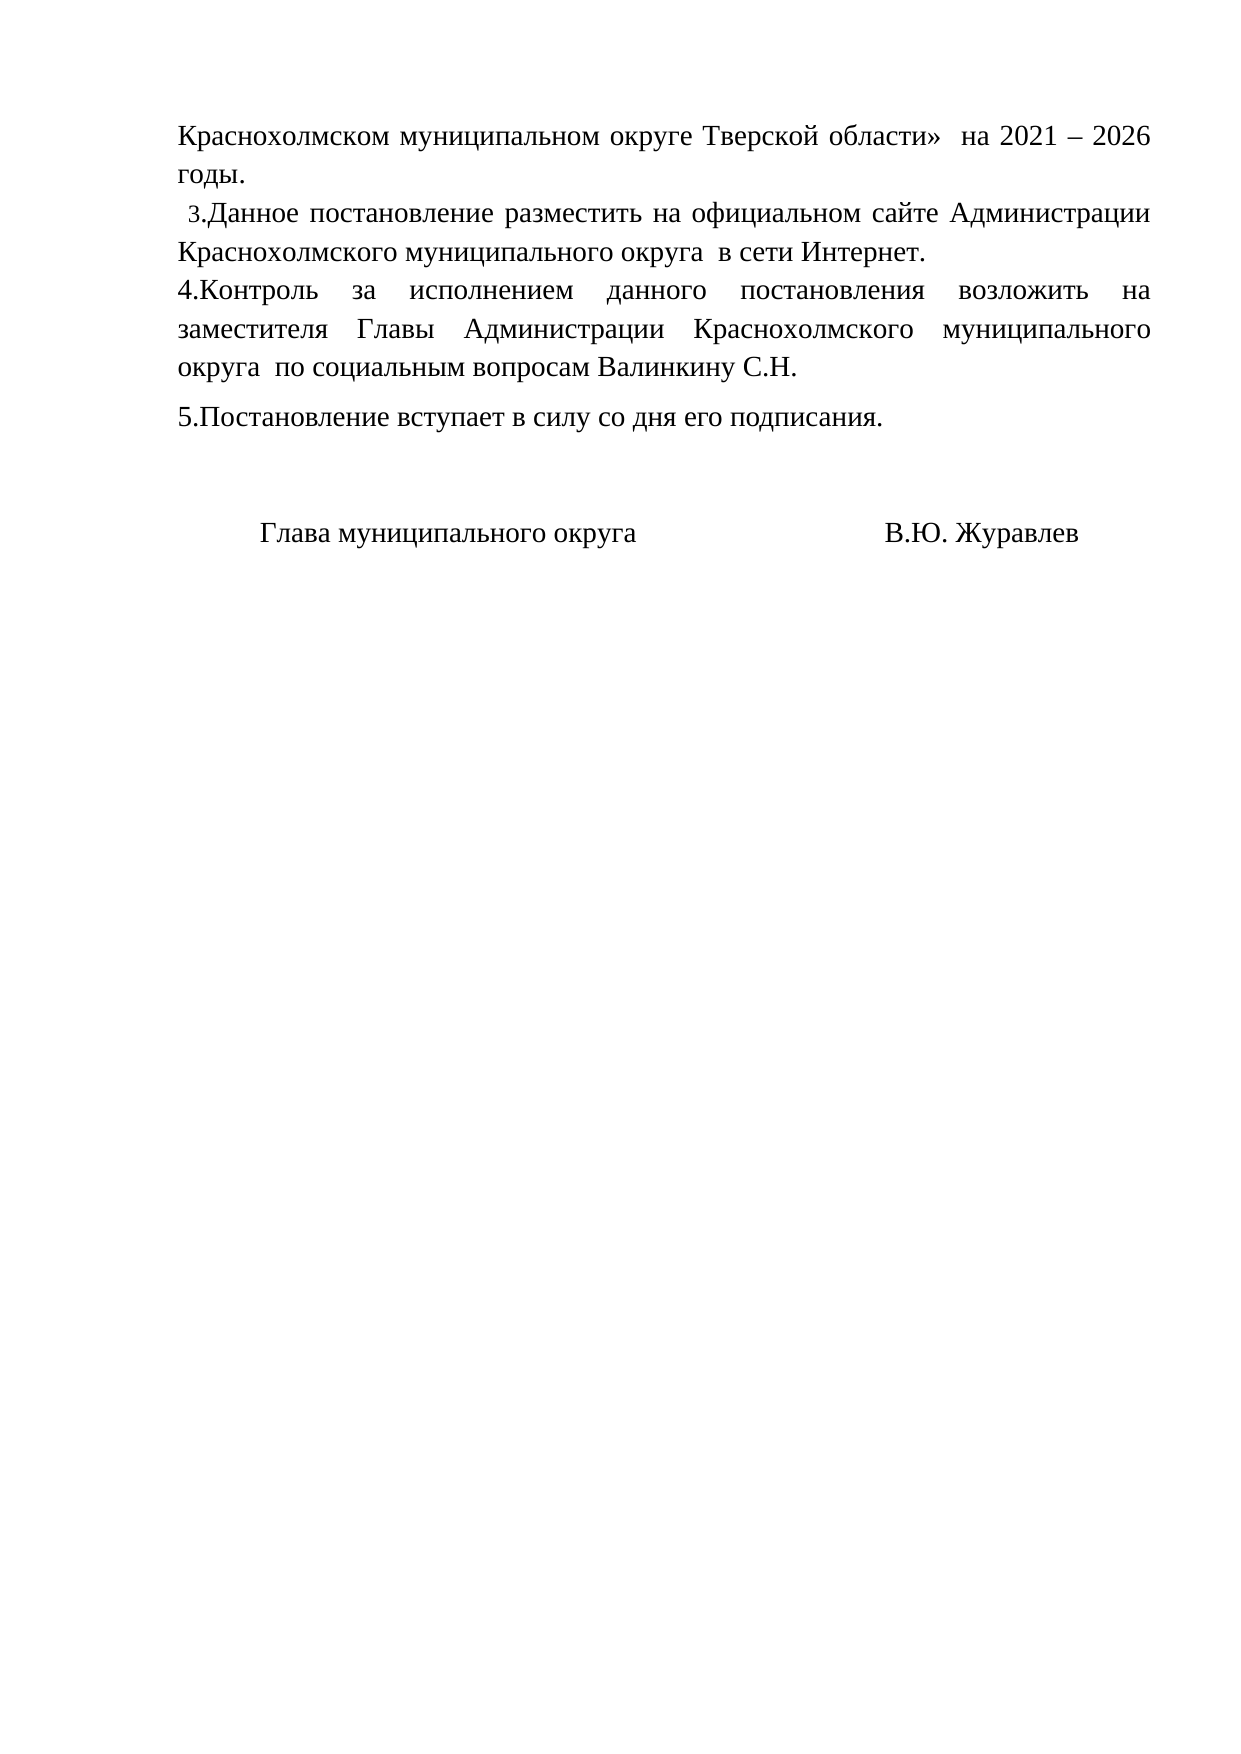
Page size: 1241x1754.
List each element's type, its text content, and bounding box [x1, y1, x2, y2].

subtitle 5.Постановление вступает в силу со дня его подписания. [177, 399, 1152, 433]
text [177, 118, 1152, 190]
text 3.Данное постановление разместить на официальном сайте Администрации Краснохолмского муниципального округа в сети Интернет. [177, 195, 1152, 267]
text 4.Контроль за исполнением данного постановления возложить на заместителя Главы Администрации Краснохолмского муниципального округа по социальным вопросам Валинкину С.Н. [177, 272, 1152, 383]
list Глава муниципального округа В.Ю. Журавлев [252, 515, 1152, 548]
